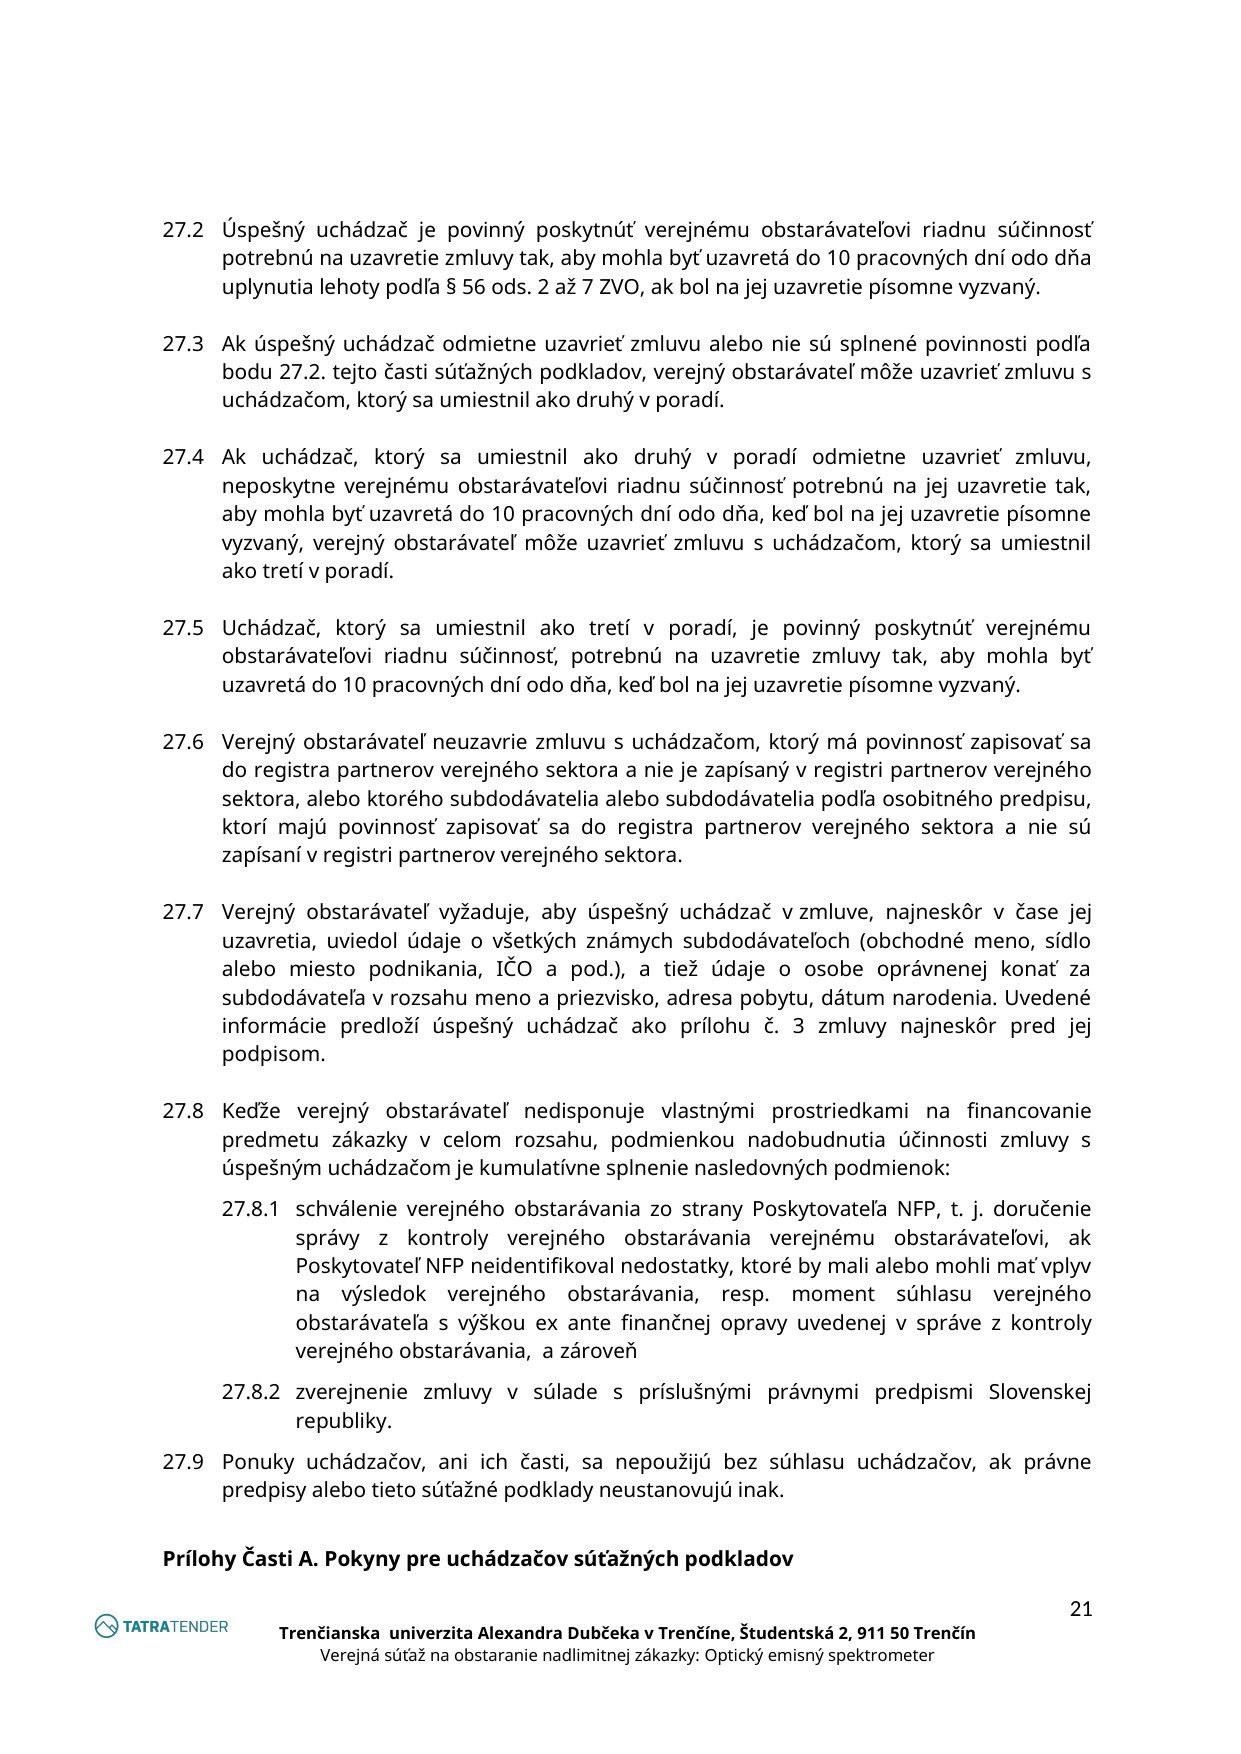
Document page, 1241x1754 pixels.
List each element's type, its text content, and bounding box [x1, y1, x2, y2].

subtitle Ponuky uchádzačov, ani ich časti, sa nepoužijú bez súhlasu uchádzačov, ak právne predpisy alebo tieto súťažné podklady neustanovujú inak. [162, 1447, 1093, 1504]
subtitle Úspešný uchádzač je povinný poskytnúť verejnému obstarávateľovi riadnu súčinnosť potrebnú na uzavretie zmluvy tak, aby mohla byť uzavretá do 10 pracovných dní odo dňa uplynutia lehoty podľa § 56 ods. 2 až 7 ZVO, ak bol na jej uzavretie písomne vyzvaný. [162, 215, 1093, 300]
subtitle Verejný obstarávateľ neuzavrie zmluvu s uchádzačom, ktorý má povinnosť zapisovať sa do registra partnerov verejného sektora a nie je zapísaný v registri partnerov verejného sektora, alebo ktorého subdodávatelia alebo subdodávatelia podľa osobitného predpisu, ktorí majú povinnosť zapisovať sa do registra partnerov verejného sektora a nie sú zapísaní v registri partnerov verejného sektora. [162, 727, 1093, 869]
subtitle Ak úspešný uchádzač odmietne uzavrieť zmluvu alebo nie sú splnené povinnosti podľa bodu 27.2. tejto časti súťažných podkladov, verejný obstarávateľ môže uzavrieť zmluvu s uchádzačom, ktorý sa umiestnil ako druhý v poradí. [162, 329, 1093, 414]
picture [92, 1602, 239, 1647]
subtitle Verejný obstarávateľ vyžaduje, aby úspešný uchádzač v zmluve, najneskôr v čase jej uzavretia, uviedol údaje o všetkých známych subdodávateľoch (obchodné meno, sídlo alebo miesto podnikania, IČO a pod.), a tiež údaje o osobe oprávnenej konať za subdodávateľa v rozsahu meno a priezvisko, adresa pobytu, dátum narodenia. Uvedené informácie predloží úspešný uchádzač ako prílohu č. 3 zmluvy najneskôr pred jej podpisom. [162, 897, 1093, 1068]
subtitle Ak uchádzač, ktorý sa umiestnil ako druhý v poradí odmietne uzavrieť zmluvu, neposkytne verejnému obstarávateľovi riadnu súčinnosť potrebnú na jej uzavretie tak, aby mohla byť uzavretá do 10 pracovných dní odo dňa, keď bol na jej uzavretie písomne vyzvaný, verejný obstarávateľ môže uzavrieť zmluvu s uchádzačom, ktorý sa umiestnil ako tretí v poradí. [162, 442, 1093, 584]
text Prílohy Časti A. Pokyny pre uchádzačov súťažných podkladov [162, 1544, 1093, 1573]
subtitle schválenie verejného obstarávania zo strany Poskytovateľa NFP, t. j. doručenie správy z kontroly verejného obstarávania verejnému obstarávateľovi, ak Poskytovateľ NFP neidentifikoval nedostatky, ktoré by mali alebo mohli mať vplyv na výsledok verejného obstarávania, resp. moment súhlasu verejného obstarávateľa s výškou ex ante finančnej opravy uvedenej v správe z kontroly verejného obstarávania, a zároveň [222, 1194, 1093, 1365]
subtitle Uchádzač, ktorý sa umiestnil ako tretí v poradí, je povinný poskytnúť verejnému obstarávateľovi riadnu súčinnosť, potrebnú na uzavretie zmluvy tak, aby mohla byť uzavretá do 10 pracovných dní odo dňa, keď bol na jej uzavretie písomne vyzvaný. [162, 613, 1093, 698]
subtitle zverejnenie zmluvy v súlade s príslušnými právnymi predpismi Slovenskej republiky. [222, 1377, 1093, 1434]
subtitle Keďže verejný obstarávateľ nedisponuje vlastnými prostriedkami na financovanie predmetu zákazky v celom rozsahu, podmienkou nadobudnutia účinnosti zmluvy s úspešným uchádzačom je kumulatívne splnenie nasledovných podmienok: [162, 1096, 1093, 1182]
